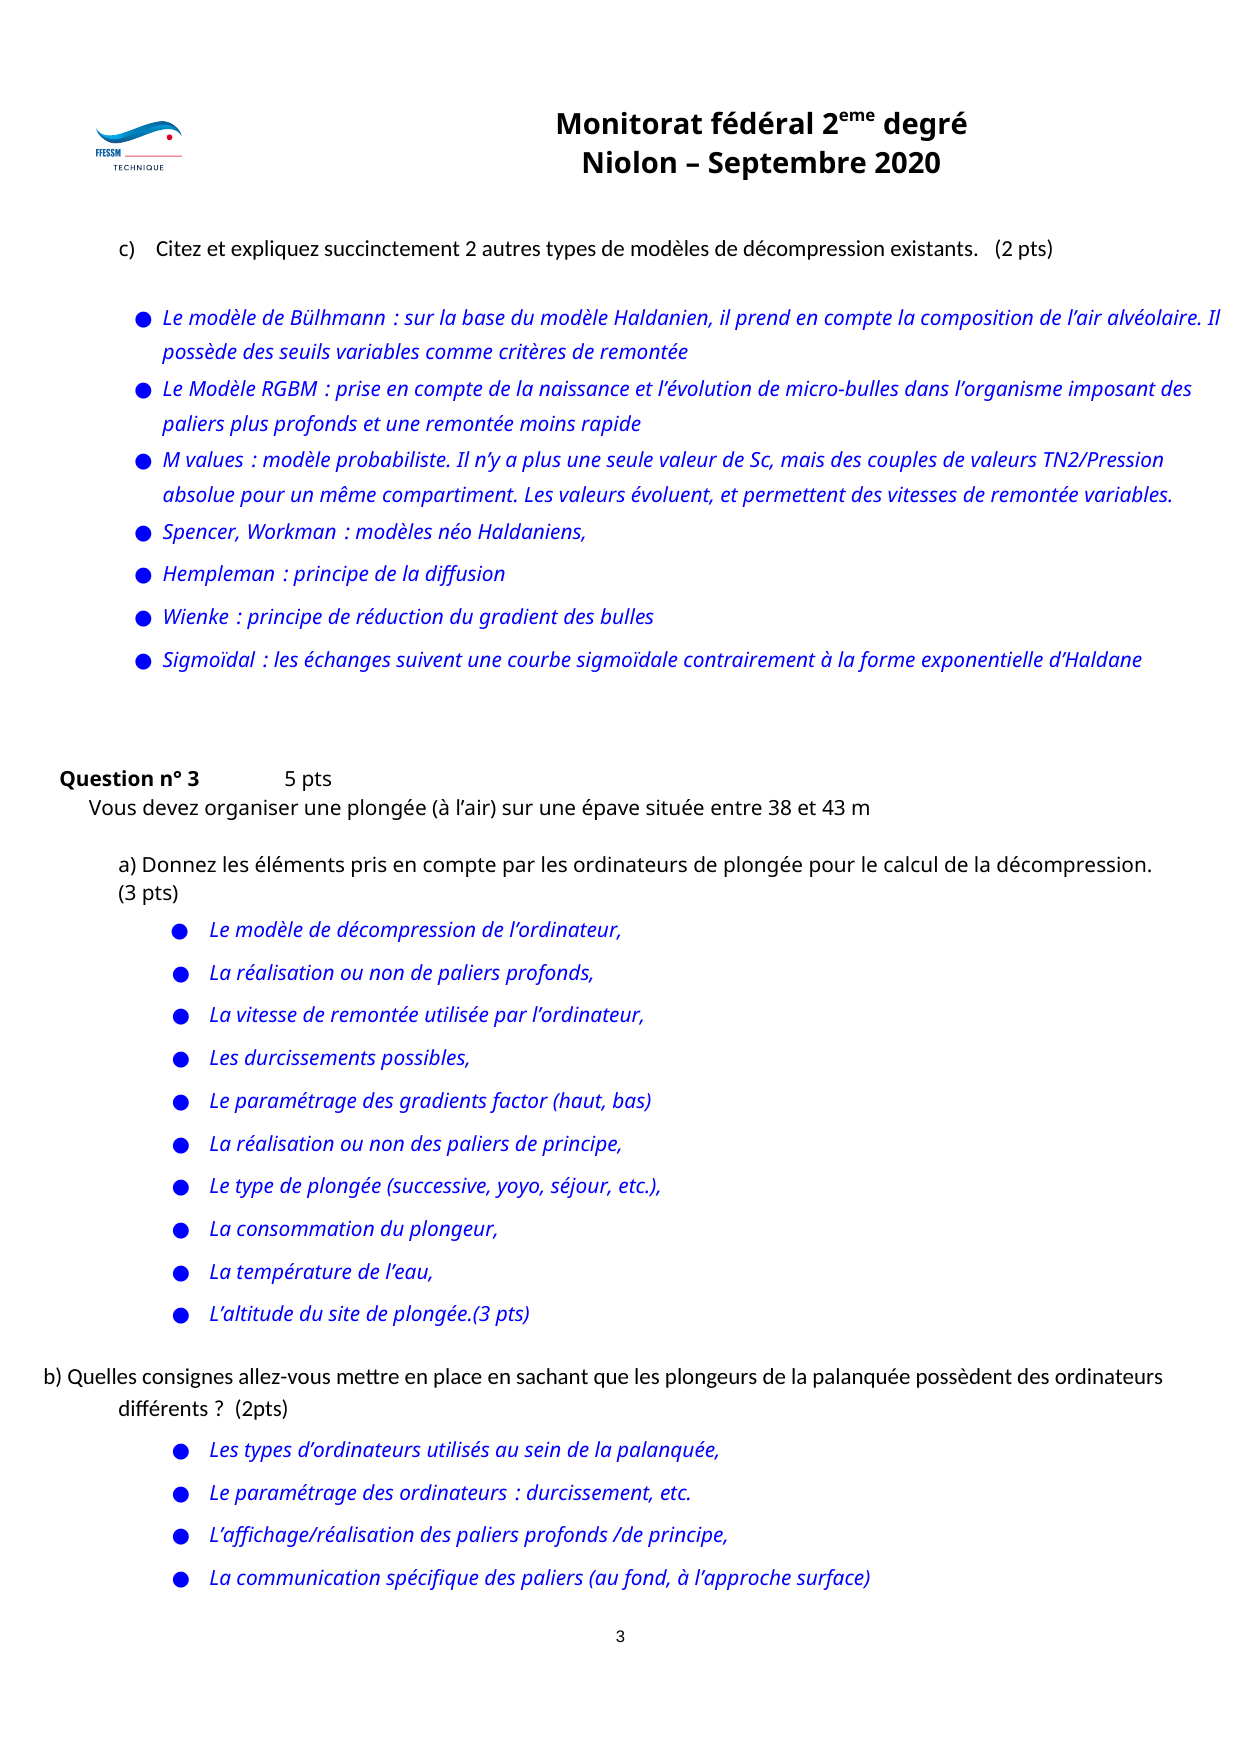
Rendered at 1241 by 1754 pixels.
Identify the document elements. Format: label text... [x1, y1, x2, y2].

list Le paramétrage des gradients factor (haut, bas) [172, 1077, 1181, 1120]
list Le Modèle RGBM : prise en compte de la naissance et l’évolution de micro-bulles dans l’organisme imposant des paliers plus profonds et une remontée moins rapide [134, 366, 1231, 437]
list La communication spécifique des paliers (au fond, à l’approche surface) [172, 1554, 1181, 1597]
list Le type de plongée (successive, yoyo, séjour, etc.), [209, 1163, 1181, 1206]
list La réalisation ou non des paliers de principe, [209, 1120, 1181, 1163]
text a) Donnez les éléments pris en compte par les ordinateurs de plongée pour le calcul de la décompression. (3 pts) [118, 850, 1181, 907]
list Sigmoïdal : les échanges suivent une courbe sigmoïdale contrairement à la forme exponentielle d’Haldane [134, 636, 1231, 679]
list M values : modèle probabiliste. Il n’y a plus une seule valeur de Sc, mais des couples de valeurs TN2/Pression absolue pour un même compartiment. Les valeurs évoluent, et permettent des vitesses de remontée variables. [134, 437, 1231, 508]
list L’affichage/réalisation des paliers profonds /de principe, [209, 1512, 1181, 1554]
list Citez et expliquez succinctement 2 autres types de modèles de décompression existants. (2 pts) [118, 234, 1240, 262]
list La vitesse de remontée utilisée par l’ordinateur, [209, 992, 1181, 1035]
list Les durcissements possibles, [209, 1035, 1181, 1077]
picture [70, 77, 208, 215]
list La consommation du plongeur, [209, 1206, 1181, 1248]
list Wienke : principe de réduction du gradient des bulles [134, 594, 1231, 636]
text Question n° 3 5 pts [59, 764, 1181, 793]
list Le modèle de Bülhmann : sur la base du modèle Haldanien, il prend en compte la composition de l’air alvéolaire. Il possède des seuils variables comme critères de remontée [134, 295, 1231, 366]
text b) Quelles consignes allez-vous mettre en place en sachant que les plongeurs de la palanquée possèdent des ordinateurs différents ? (2pts) [43, 1362, 1181, 1422]
list L’altitude du site de plongée.(3 pts) [209, 1291, 1181, 1334]
list La réalisation ou non de paliers profonds, [209, 949, 1181, 992]
list Spencer, Workman : modèles néo Haldaniens, [134, 508, 1231, 551]
list Le paramétrage des ordinateurs : durcissement, etc. [209, 1469, 1181, 1512]
list Les types d’ordinateurs utilisés au sein de la palanquée, [209, 1426, 1181, 1469]
list Le modèle de décompression de l’ordinateur, [209, 907, 1181, 949]
list Hempleman : principe de la diffusion [134, 551, 1231, 594]
text Vous devez organiser une plongée (à l’air) sur une épave située entre 38 et 43 m [89, 793, 1181, 821]
list La température de l’eau, [209, 1248, 1181, 1291]
